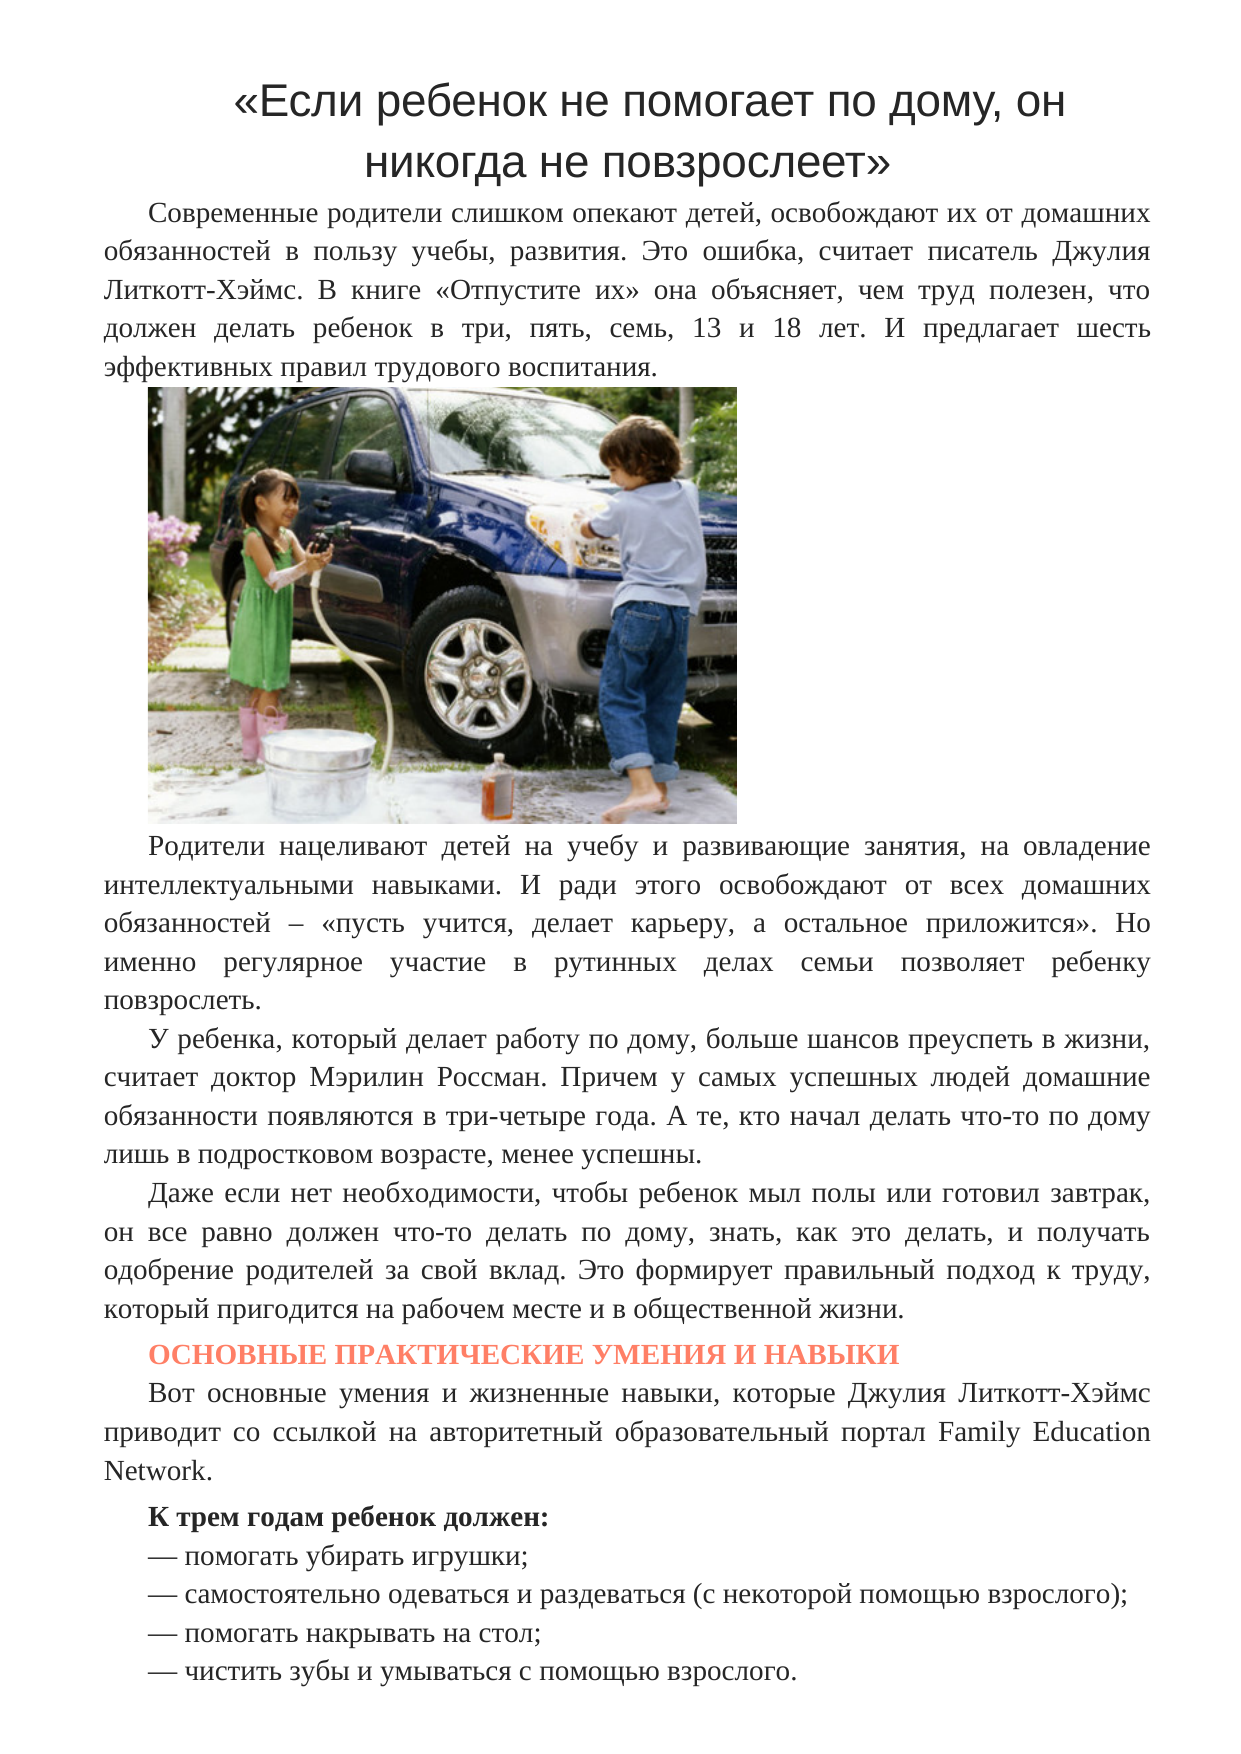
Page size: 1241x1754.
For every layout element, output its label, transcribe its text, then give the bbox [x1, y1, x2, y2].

text — чистить зубы и умываться с помощью взрослого. [103, 1653, 1152, 1687]
text — помогать убирать игрушки; [103, 1538, 1152, 1571]
text У ребенка, который делает работу по дому, больше шансов преуспеть в жизни, считает доктор Мэрилин Россман. Причем у самых успешных людей домашние обязанности появляются в три-четыре года. А те, кто начал делать что-то по дому лишь в подростковом возрасте, менее успешны. [103, 1021, 1152, 1170]
text — помогать накрывать на стол; [103, 1615, 1152, 1648]
text Вот основные умения и жизненные навыки, которые Джулия Литкотт-Хэймс приводит со ссылкой на авторитетный образовательный портал Family Education Network. [103, 1376, 1152, 1486]
text ОСНОВНЫЕ ПРАКТИЧЕСКИЕ УМЕНИЯ И НАВЫКИ [103, 1337, 1152, 1371]
text Даже если нет необходимости, чтобы ребенок мыл полы или готовил завтрак, он все равно должен что-то делать по дому, знать, как это делать, и получать одобрение родителей за свой вклад. Это формирует правильный подход к труду, который пригодится на рабочем месте и в общественной жизни. [103, 1175, 1152, 1324]
text — самостоятельно одеваться и раздеваться (с некоторой помощью взрослого); [103, 1576, 1152, 1610]
text Родители нацеливают детей на учебу и развивающие занятия, на овладение интеллектуальными навыками. И ради этого освобождают от всех домашних обязанностей – «пусть учится, делает карьеру, а остальное приложится». Но именно регулярное участие в рутинных делах семьи позволяет ребенку повзрослеть. [103, 828, 1152, 1016]
text Современные родители слишком опекают детей, освобождают их от домашних обязанностей в пользу учебы, развития. Это ошибка, считает писатель Джулия Литкотт-Хэймс. В книге «Отпустите их» она объясняет, чем труд полезен, что должен делать ребенок в три, пять, семь, 13 и 18 лет. И предлагает шесть эффективных правил трудового воспитания. [103, 195, 1152, 383]
text К трем годам ребенок должен: [103, 1499, 1152, 1533]
text «Если ребенок не помогает по дому, он никогда не повзрослеет» [103, 74, 1152, 187]
picture [147, 387, 737, 824]
